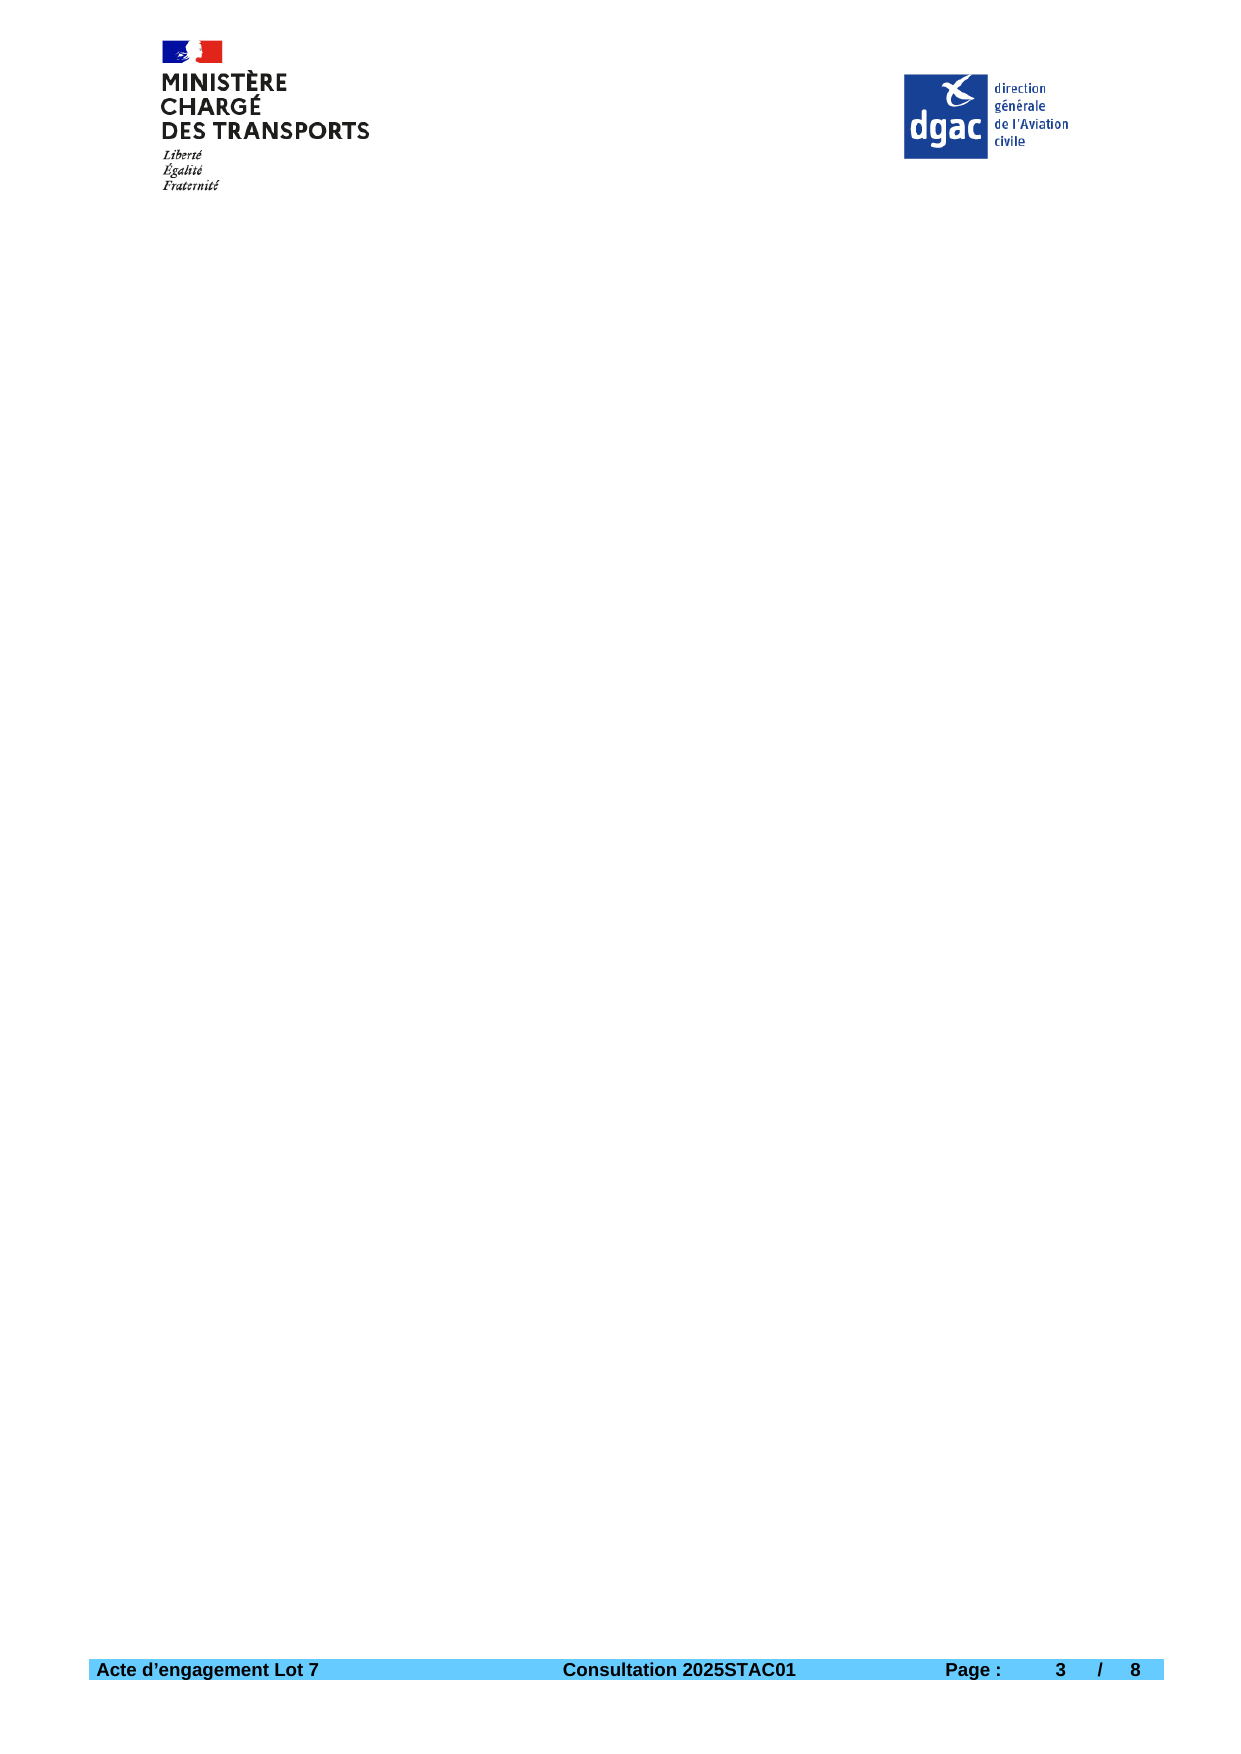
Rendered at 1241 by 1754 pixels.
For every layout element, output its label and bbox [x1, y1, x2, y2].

picture [81, 0, 1152, 231]
